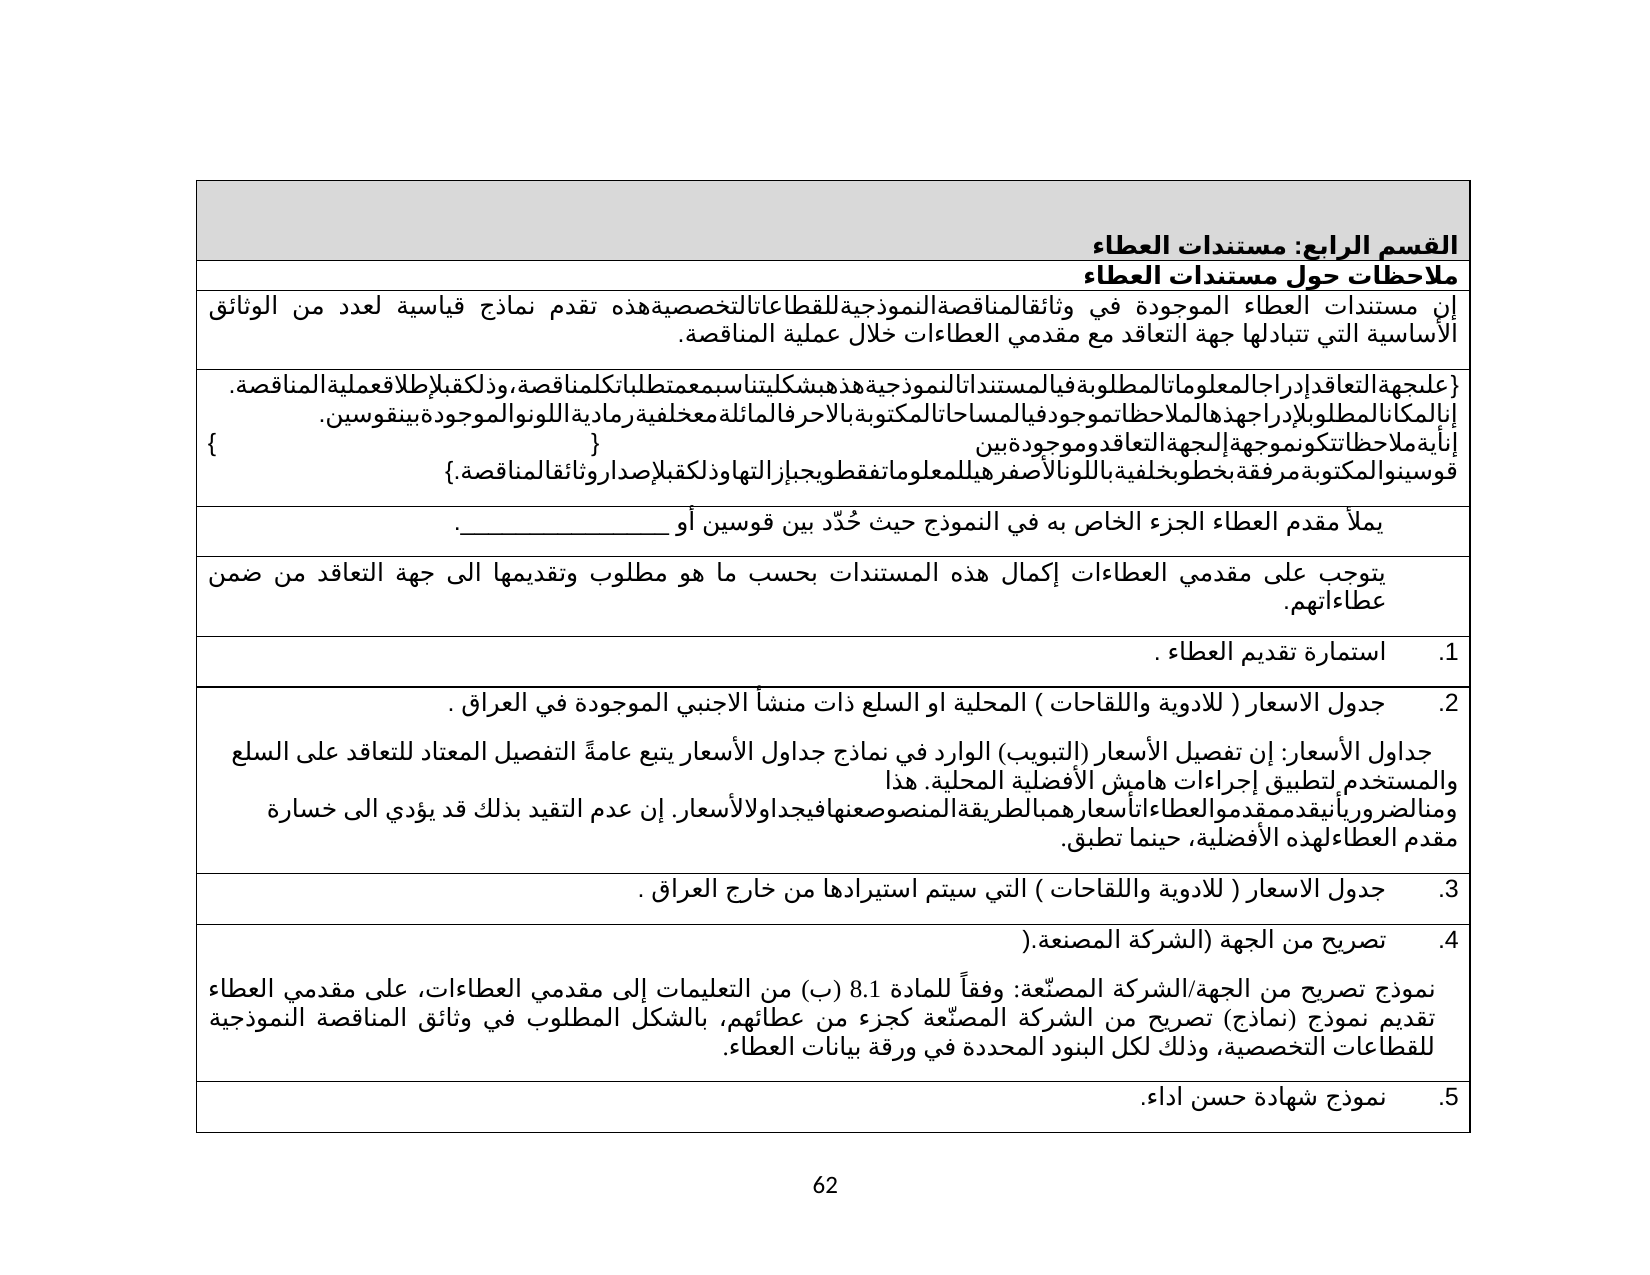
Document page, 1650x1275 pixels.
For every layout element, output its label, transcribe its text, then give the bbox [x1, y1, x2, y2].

table_cell ملاحظات حول مستندات العطاء [197, 261, 1469, 289]
table_cell {علىجهةالتعاقدإدراجالمعلوماتالمطلوبةفيالمستنداتالنموذجيةهذهبشكليتناسبمعمتطلباتكلمناقصة،وذلكقبلإطلاقعمليةالمناقصة. إنالمكانالمطلوبلإدراجهذهالملاحظاتموجودفيالمساحاتالمكتوبةبالاحرفالمائلةمعخلفيةرماديةاللونوالموجودةبينقوسين. إنأيةملاحظاتتكونموجهةإلىجهةالتعاقدوموجودةبين { } قوسينوالمكتوبةمرفقةبخطوبخلفيةباللونالأصفرهيللمعلوماتفقطويجبإزالتهاوذلكقبلإصداروثائقالمناقصة.} [197, 370, 1469, 506]
table_cell 3. جدول الاسعار ( للادوية واللقاحات ) التي سيتم استيرادها من خارج العراق . [197, 874, 1469, 923]
table_cell 2. جدول الاسعار ( للادوية واللقاحات ) المحلية او السلع ذات منشأ الاجنبي الموجودة في العراق . جداول الأسعار: إن تفصيل الأسعار (التبويب) الوارد في نماذج جداول الأسعار يتبع عامةً التفصيل المعتاد للتعاقد على السلع والمستخدم لتطبيق إجراءات هامش الأفضلية المحلية. هذا ومنالضروريأنيقدممقدموالعطاءاتأسعارهمبالطريقةالمنصوصعنهافيجداولالأسعار. إن عدم التقيد بذلك قد يؤدي الى خسارة مقدم العطاءلهذه الأفضلية، حينما تطبق. [197, 688, 1469, 873]
table_cell يتوجب على مقدمي العطاءات إكمال هذه المستندات بحسب ما هو مطلوب وتقديمها الى جهة التعاقد من ضمن عطاءاتهم. [197, 557, 1469, 636]
table_header القسم الرابع: مستندات العطاء [197, 181, 1469, 260]
table_cell يملأ مقدم العطاء الجزء الخاص به في النموذج حيث حُدّد بين قوسين أو _______________. [197, 507, 1469, 556]
table_cell 1. استمارة تقديم العطاء . [197, 637, 1469, 686]
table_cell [197, 1082, 1469, 1132]
table_cell 4. تصريح من الجهة (الشركة المصنعة.( نموذج تصريح من الجهة/الشركة المصنّعة: وفقاً للمادة 8.1 (ب) من التعليمات إلى مقدمي العطاءات، على مقدمي العطاء تقديم نموذج (نماذج) تصريح من الشركة المصنّعة كجزء من عطائهم، بالشكل المطلوب في وثائق المناقصة النموذجية للقطاعات التخصصية، وذلك لكل البنود المحددة في ورقة بيانات العطاء. [197, 925, 1469, 1081]
table_cell إن مستندات العطاء الموجودة في وثائقالمناقصةالنموذجيةللقطاعاتالتخصصيةهذه تقدم نماذج قياسية لعدد من الوثائق الأساسية التي تتبادلها جهة التعاقد مع مقدمي العطاءات خلال عملية المناقصة. [197, 291, 1469, 369]
